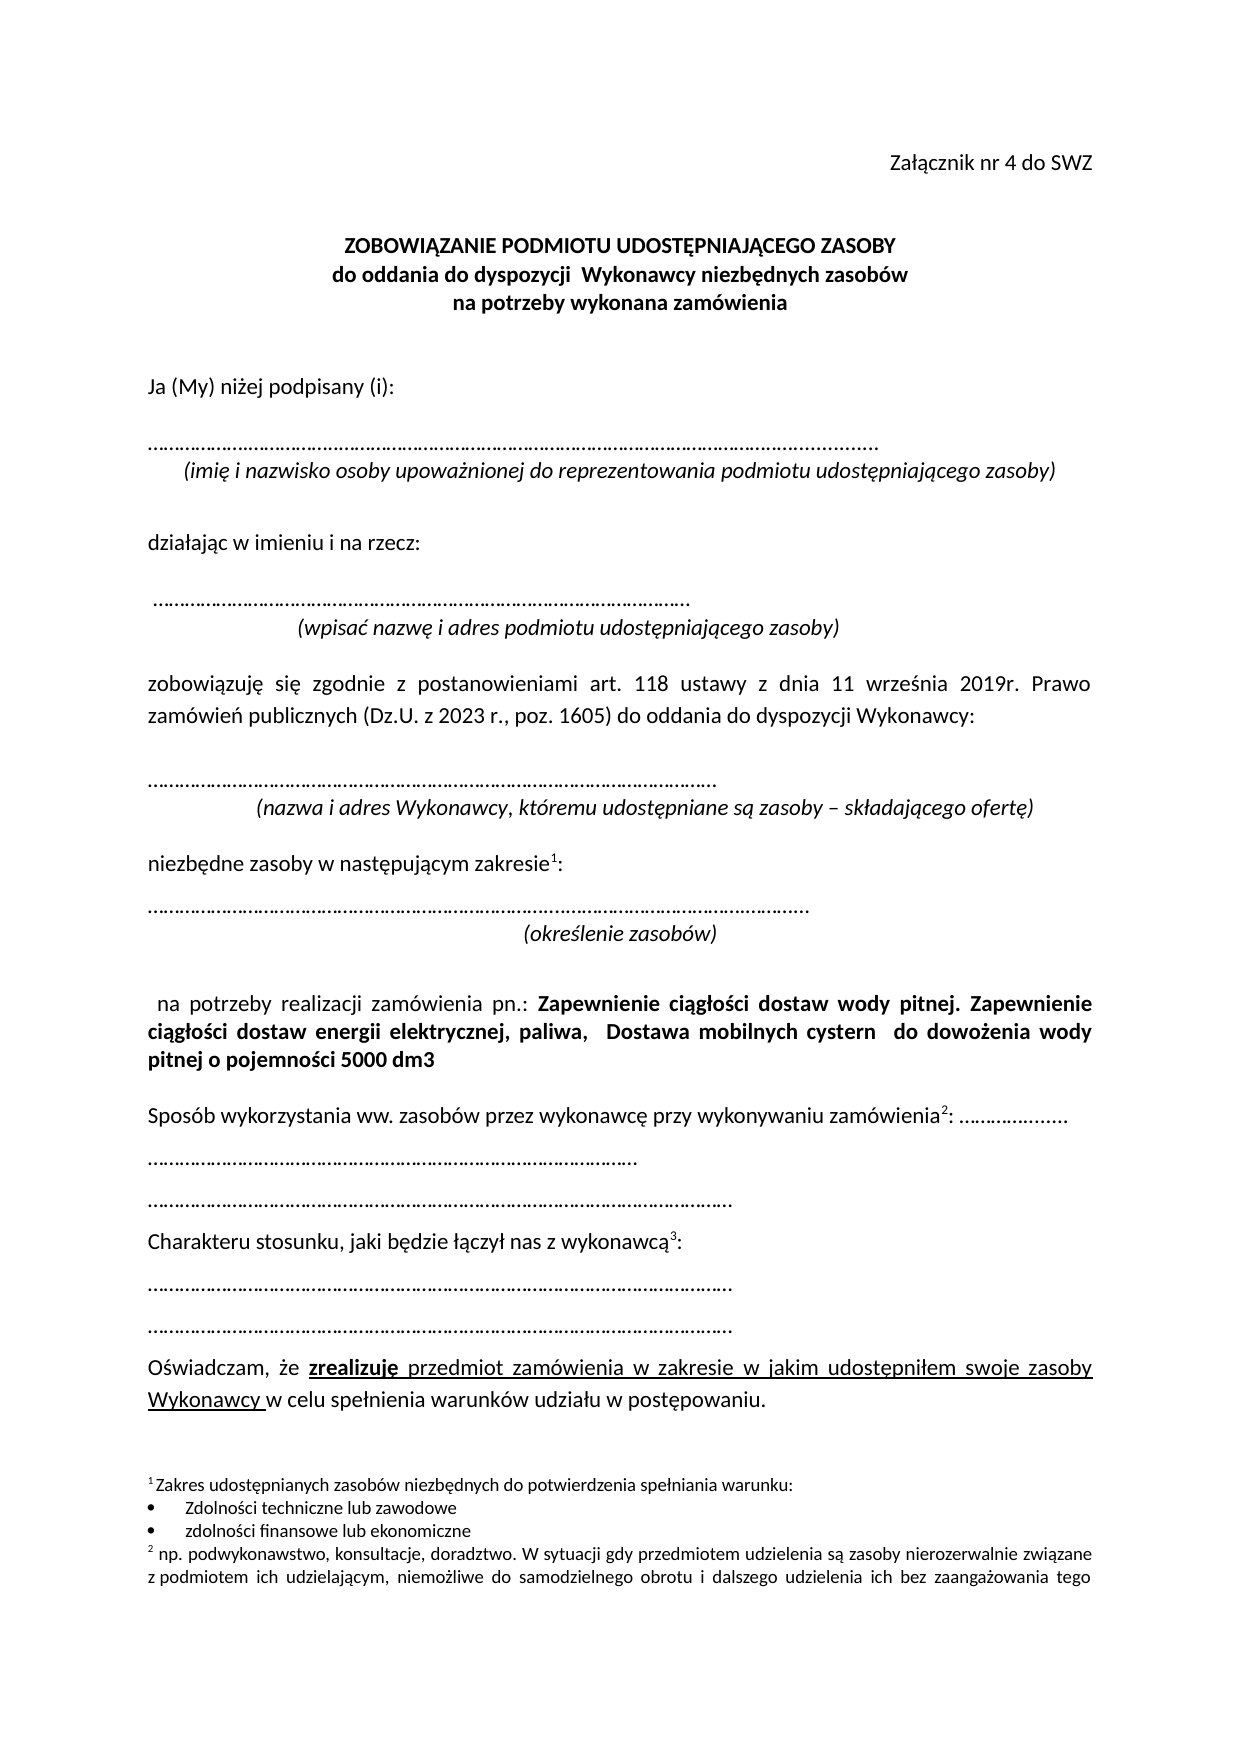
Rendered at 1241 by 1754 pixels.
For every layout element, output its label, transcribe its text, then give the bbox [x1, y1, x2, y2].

list Zdolności techniczne lub zawodowe [148, 1497, 1093, 1519]
text niezbędne zasoby w następującym zakresie1: [148, 849, 1093, 877]
text ………………………………………………………………………………………………… [148, 1311, 1093, 1339]
text (wpisać nazwę i adres podmiotu udostępniającego zasoby) [148, 613, 1093, 641]
text ZOBOWIĄZANIE PODMIOTU UDOSTĘPNIAJĄCEGO ZASOBY [148, 232, 1093, 260]
text Charakteru stosunku, jaki będzie łączył nas z wykonawcą3: ………………………………………………………………………………………………… [148, 1227, 1093, 1297]
text (określenie zasobów) [148, 919, 1093, 947]
text na potrzeby realizacji zamówienia pn.: Zapewnienie ciągłości dostaw wody pitnej. Zapewnienie ciągłości dostaw energii elektrycznej, paliwa, Dostawa mobilnych cystern do dowożenia wody pitnej o pojemności 5000 dm3 [148, 989, 1093, 1073]
text ………………………………………………………………………………………………… [148, 1185, 1093, 1213]
text Oświadczam, że zrealizuję przedmiot zamówienia w zakresie w jakim udostępniłem swoje zasoby Wykonawcy w celu spełnienia warunków udziału w postępowaniu. [148, 1353, 1093, 1413]
text ……………….……………..………………………………………………………………………..…............... [148, 428, 1093, 456]
text ………………………………………………………………………………………… [148, 584, 1093, 613]
list zdolności finansowe lub ekonomiczne [148, 1519, 1093, 1542]
text Sposób wykorzystania ww. zasobów przez wykonawcę przy wykonywaniu zamówienia2: …………........………………………………………………………………………………… [148, 1101, 1093, 1171]
text (imię i nazwisko osoby upoważnionej do reprezentowania podmiotu udostępniającego zasoby) [148, 456, 1093, 484]
text …………………………………………………………………....…………………………….………... [148, 891, 1093, 919]
text Załącznik nr 4 do SWZ [148, 148, 1093, 176]
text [148, 1542, 1093, 1588]
text Ja (My) niżej podpisany (i): [148, 372, 1093, 400]
text ……………………………………………………………………………………………… [148, 765, 1093, 793]
text 1 Zakres udostępnianych zasobów niezbędnych do potwierdzenia spełniania warunku: [148, 1474, 1093, 1497]
text do oddania do dyspozycji Wykonawcy niezbędnych zasobów [148, 260, 1093, 288]
text na potrzeby wykonana zamówienia [148, 288, 1093, 316]
text zobowiązuję się zgodnie z postanowieniami art. 118 ustawy z dnia 11 września 2019r. Prawo zamówień publicznych (Dz.U. z 2023 r., poz. 1605) do oddania do dyspozycji Wykonawcy: [148, 669, 1093, 729]
text (nazwa i adres Wykonawcy, któremu udostępniane są zasoby – składającego ofertę) [148, 793, 1093, 821]
text działając w imieniu i na rzecz: [148, 528, 1093, 557]
